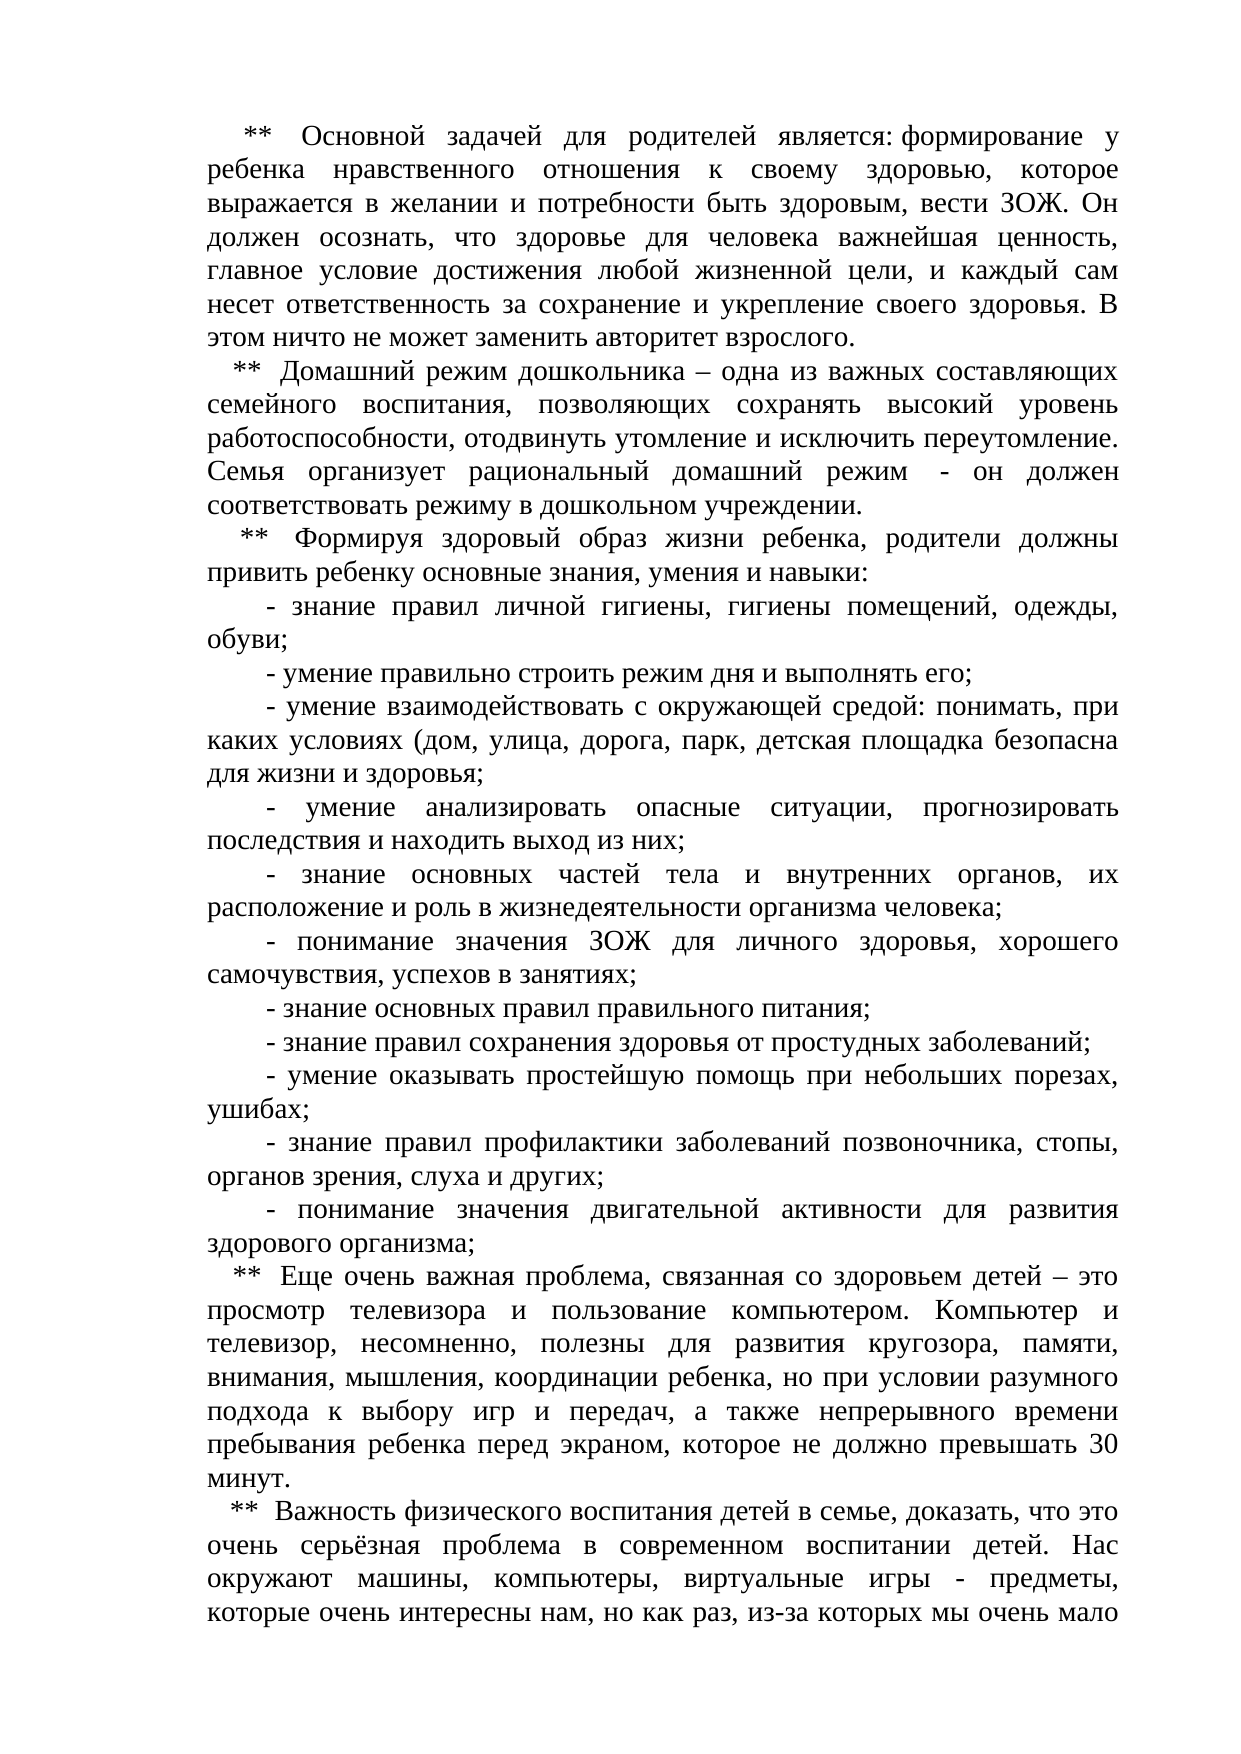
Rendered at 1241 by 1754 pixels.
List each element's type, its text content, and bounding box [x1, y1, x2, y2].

text ** Формируя здоровый образ жизни ребенка, родители должны привить ребенку основные знания, умения и навыки: [207, 521, 1119, 588]
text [207, 1493, 1119, 1627]
text - знание основных частей тела и внутренних органов, их расположение и роль в жизнедеятельности организма человека; [207, 856, 1119, 923]
text ** Основной задачей для родителей является: формирование у ребенка нравственного отношения к своему здоровью, которое выражается в желании и потребности быть здоровым, вести ЗОЖ. Он должен осознать, что здоровье для человека важнейшая ценность, главное условие достижения любой жизненной цели, и каждый сам несет ответственность за сохранение и укрепление своего здоровья. В этом ничто не может заменить авторитет взрослого. [207, 118, 1119, 353]
text ** Домашний режим дошкольника – одна из важных составляющих семейного воспитания, позволяющих сохранять высокий уровень работоспособности, отодвинуть утомление и исключить переутомление. Семья организует рациональный домашний режим - он должен соответствовать режиму в дошкольном учреждении. [207, 353, 1119, 521]
text - знание основных правил правильного питания; [207, 990, 1119, 1024]
text - умение правильно строить режим дня и выполнять его; [207, 655, 1119, 688]
text ** Еще очень важная проблема, связанная со здоровьем детей – это просмотр телевизора и пользование компьютером. Компьютер и телевизор, несомненно, полезны для развития кругозора, памяти, внимания, мышления, координации ребенка, но при условии разумного подхода к выбору игр и передач, а также непрерывного времени пребывания ребенка перед экраном, которое не должно превышать 30 минут. [207, 1258, 1119, 1493]
text - умение оказывать простейшую помощь при небольших порезах, ушибах; [207, 1057, 1119, 1124]
text - понимание значения ЗОЖ для личного здоровья, хорошего самочувствия, успехов в занятиях; [207, 923, 1119, 990]
text - знание правил личной гигиены, гигиены помещений, одежды, обуви; [207, 588, 1119, 655]
text - умение анализировать опасные ситуации, прогнозировать последствия и находить выход из них; [207, 789, 1119, 856]
text - понимание значения двигательной активности для развития здорового организма; [207, 1191, 1119, 1258]
text - знание правил профилактики заболеваний позвоночника, стопы, органов зрения, слуха и других; [207, 1124, 1119, 1191]
text - знание правил сохранения здоровья от простудных заболеваний; [207, 1024, 1119, 1057]
text - умение взаимодействовать с окружающей средой: понимать, при каких условиях (дом, улица, дорога, парк, детская площадка безопасна для жизни и здоровья; [207, 688, 1119, 789]
